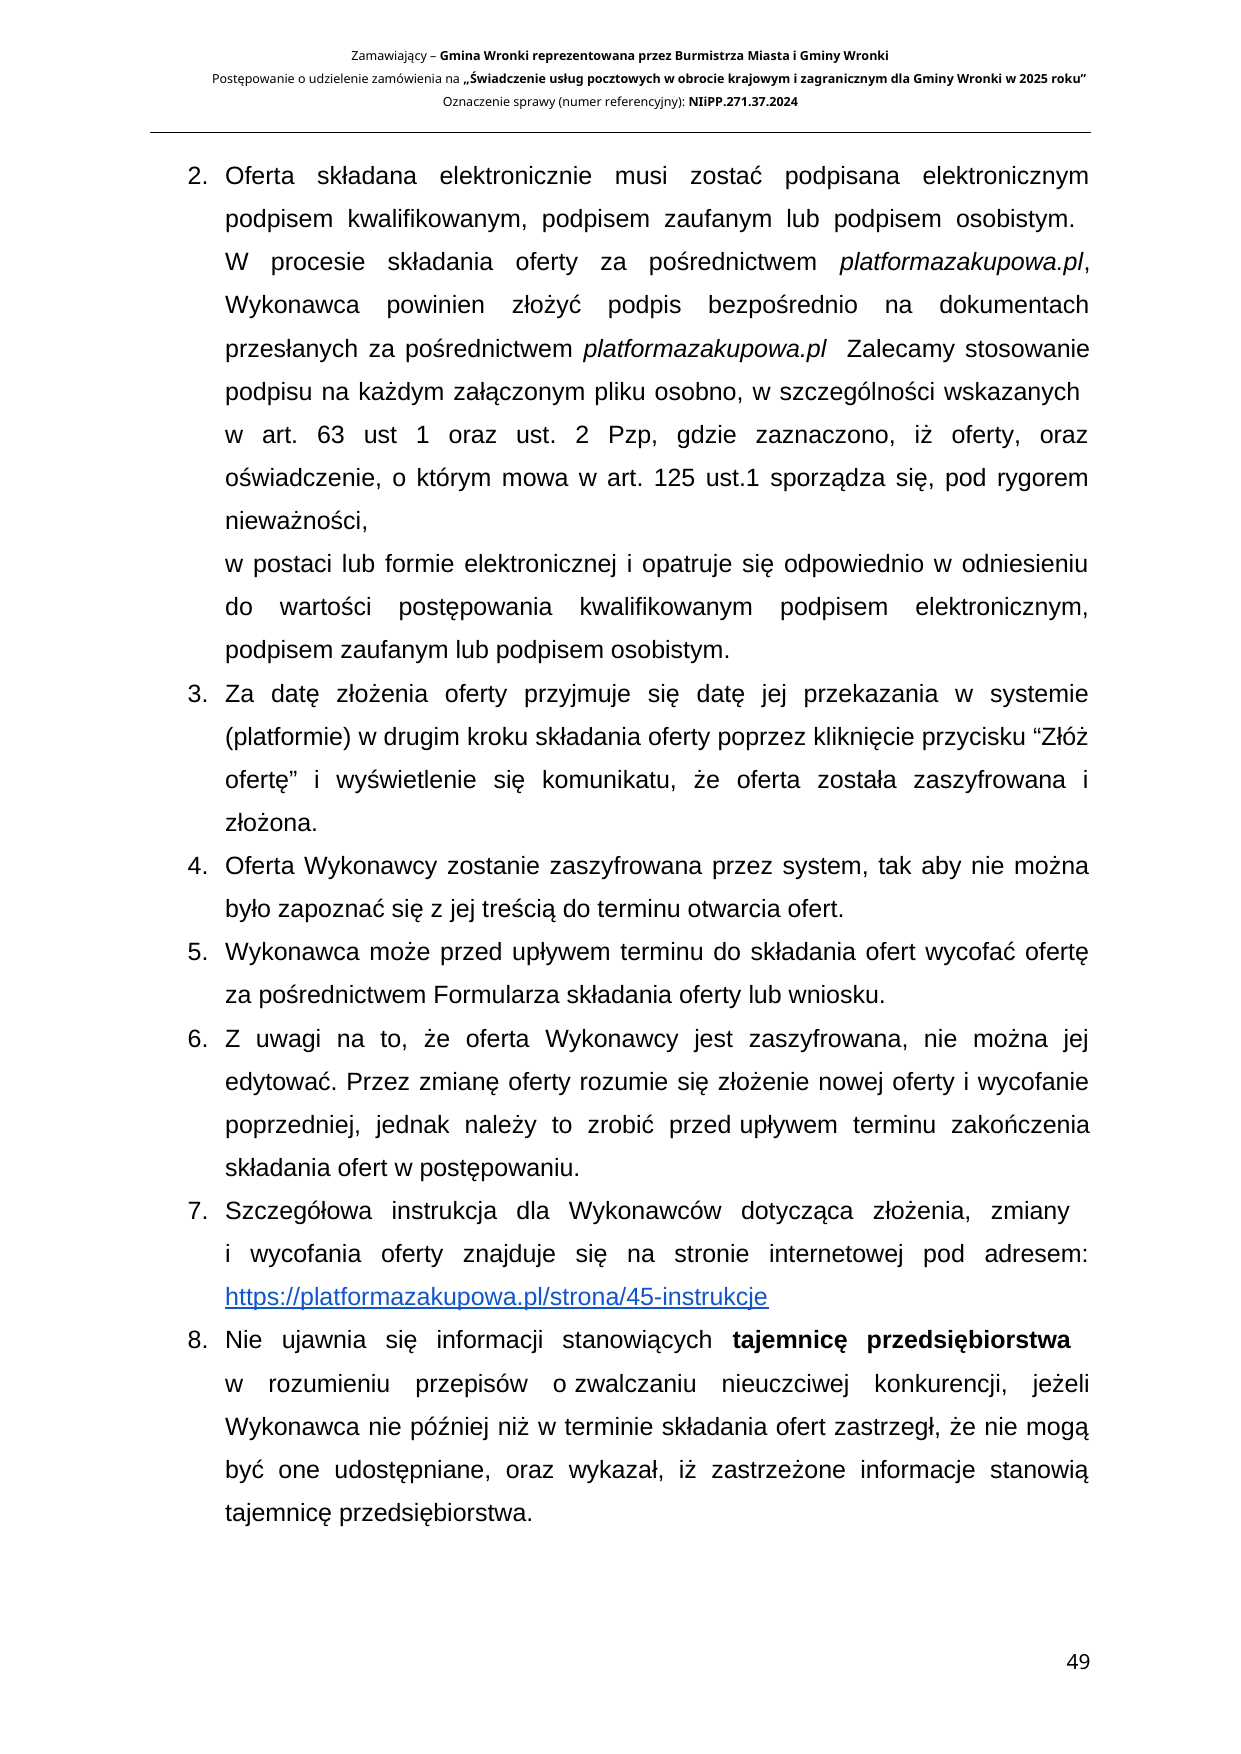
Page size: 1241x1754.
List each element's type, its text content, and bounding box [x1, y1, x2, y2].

list Z uwagi na to, że oferta Wykonawcy jest zaszyfrowana, nie można jej edytować. Przez zmianę oferty rozumie się złożenie nowej oferty i wycofanie poprzedniej, jednak należy to zrobić przed upływem terminu zakończenia składania ofert w postępowaniu. [187, 1024, 1090, 1182]
list Wykonawca może przed upływem terminu do składania ofert wycofać ofertę za pośrednictwem Formularza składania oferty lub wniosku. [187, 937, 1090, 1009]
list Oferta Wykonawcy zostanie zaszyfrowana przez system, tak aby nie można było zapoznać się z jej treścią do terminu otwarcia ofert. [187, 851, 1090, 923]
list Za datę złożenia oferty przyjmuje się datę jej przekazania w systemie (platformie) w drugim kroku składania oferty poprzez kliknięcie przycisku “Złóż ofertę” i wyświetlenie się komunikatu, że oferta została zaszyfrowana i złożona. [187, 679, 1090, 837]
list Nie ujawnia się informacji stanowiących tajemnicę przedsiębiorstwa w rozumieniu przepisów o zwalczaniu nieuczciwej konkurencji, jeżeli Wykonawca nie później niż w terminie składania ofert zastrzegł, że nie mogą być one udostępniane, oraz wykazał, iż zastrzeżone informacje stanowią tajemnicę przedsiębiorstwa. [187, 1326, 1090, 1527]
list Szczegółowa instrukcja dla Wykonawców dotycząca złożenia, zmiany i wycofania oferty znajduje się na stronie internetowej pod adresem: https://platformazakupowa.pl/strona/45-instrukcje [187, 1196, 1090, 1311]
list Oferta składana elektronicznie musi zostać podpisana elektronicznym podpisem kwalifikowanym, podpisem zaufanym lub podpisem osobistym. W procesie składania oferty za pośrednictwem platformazakupowa.pl, Wykonawca powinien złożyć podpis bezpośrednio na dokumentach przesłanych za pośrednictwem platformazakupowa.pl Zalecamy stosowanie podpisu na każdym załączonym pliku osobno, w szczególności wskazanych w art. 63 ust 1 oraz ust. 2 Pzp, gdzie zaznaczono, iż oferty, oraz oświadczenie, o którym mowa w art. 125 ust.1 sporządza się, pod rygorem nieważności, w postaci lub formie elektronicznej i opatruje się odpowiednio w odniesieniu do wartości postępowania kwalifikowanym podpisem elektronicznym, podpisem zaufanym lub podpisem osobistym. [187, 161, 1090, 664]
